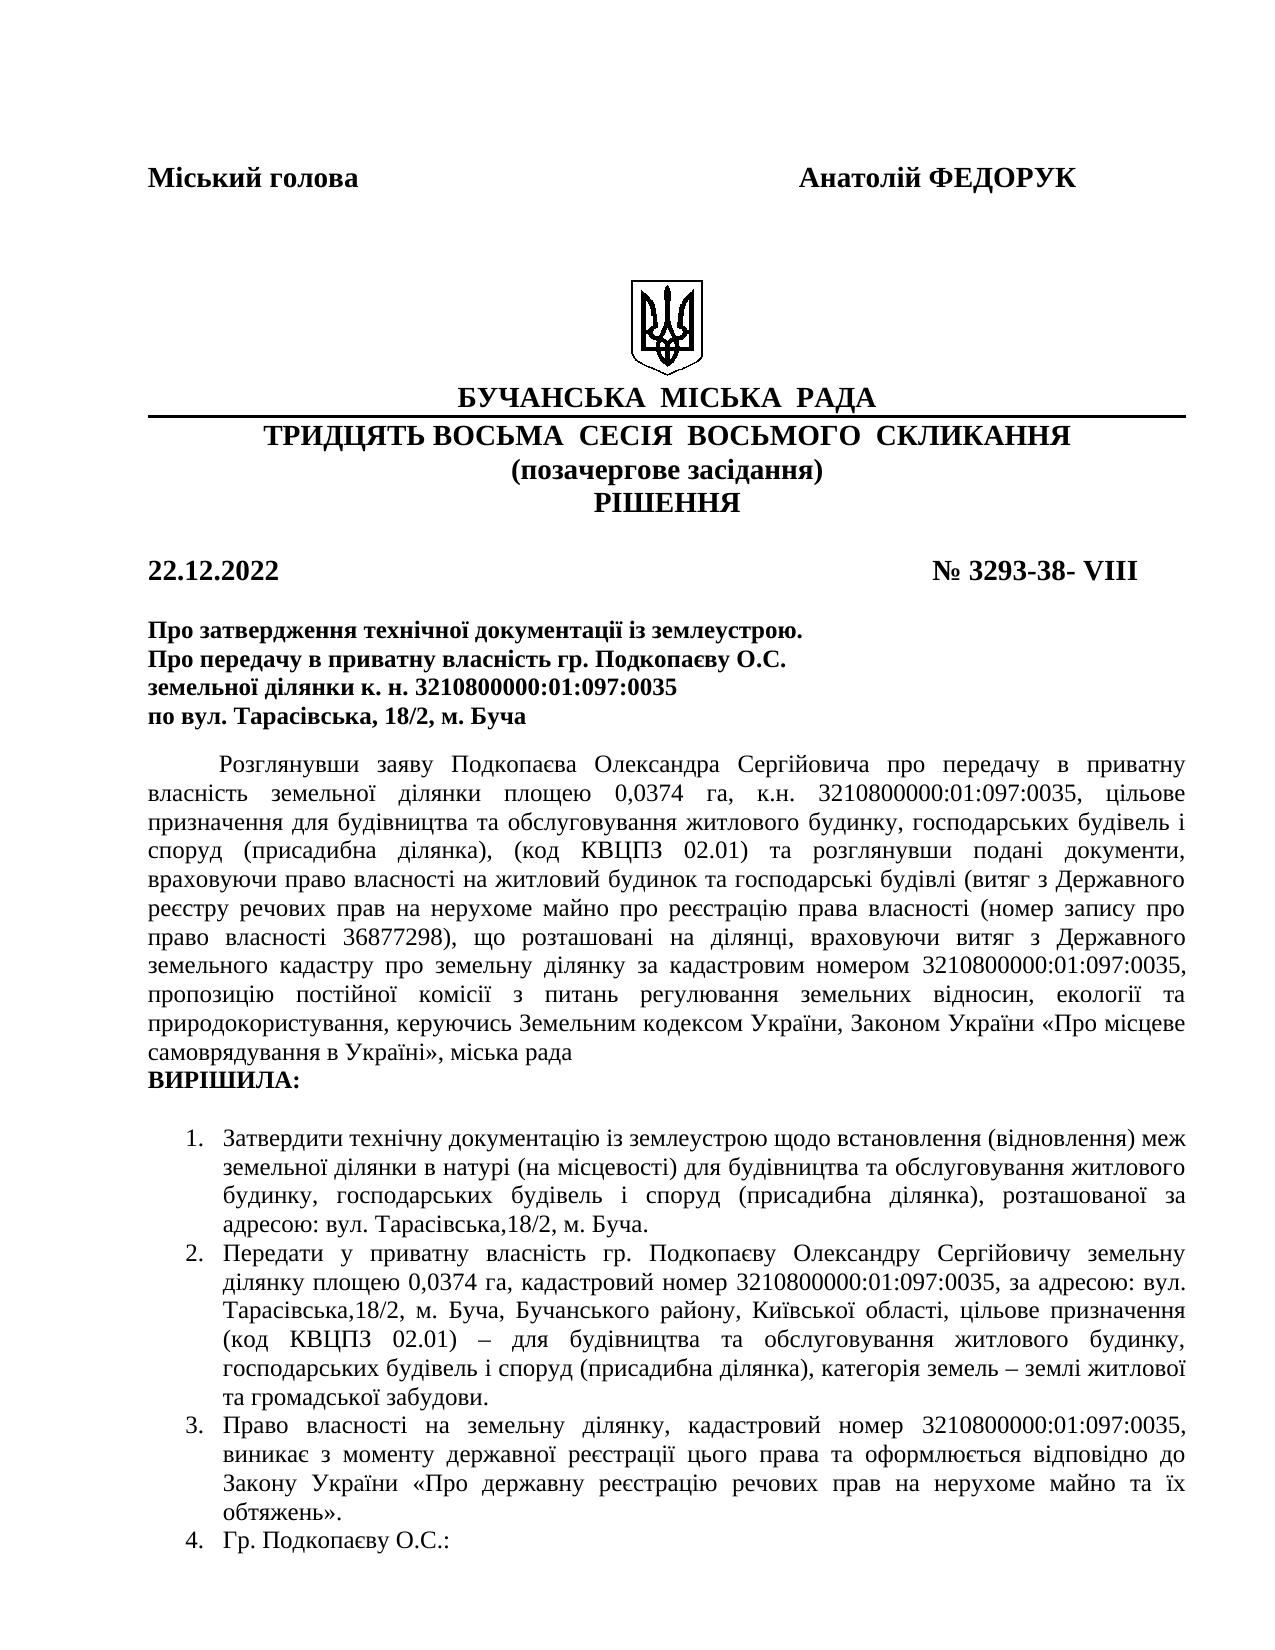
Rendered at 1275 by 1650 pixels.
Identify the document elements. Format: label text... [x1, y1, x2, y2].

list Передати у приватну власність гр. Подкопаєву Олександру Сергійовичу земельну ділянку площею 0,0374 га, кадастровий номер 3210800000:01:097:0035, за адресою: вул. Тарасівська,18/2, м. Буча, Бучанського району, Київської області, цільове призначення (код КВЦПЗ 02.01) – для будівництва та обслуговування житлового будинку, господарських будівель і споруд (присадибна ділянка), категорія земель – землі житлової та громадської забудови. [185, 1238, 1186, 1410]
text БУЧАНСЬКА МІСЬКА РАДА [148, 380, 1186, 415]
text Розглянувши заяву Подкопаєва Олександра Сергійовича про передачу в приватну власність земельної ділянки площею 0,0374 га, к.н. 3210800000:01:097:0035, цільове призначення для будівництва та обслуговування житлового будинку, господарських будівель і споруд (присадибна ділянка), (код КВЦПЗ 02.01) та розглянувши подані документи, враховуючи право власності на житловий будинок та господарські будівлі (витяг з Державного реєстру речових прав на нерухоме майно про реєстрацію права власності (номер запису про право власності 36877298), що розташовані на ділянці, враховуючи витяг з Державного земельного кадастру про земельну ділянку за кадастровим номером 3210800000:01:097:0035, пропозицію постійної комісії з питань регулювання земельних відносин, екології та природокористування, керуючись Земельним кодексом України, Законом України «Про місцеве самоврядування в Україні», міська рада [148, 749, 1186, 1065]
list Затвердити технічну документацію із землеустрою щодо встановлення (відновлення) меж земельної ділянки в натурі (на місцевості) для будівництва та обслуговування житлового будинку, господарських будівель і споруд (присадибна ділянка), розташованої за адресою: вул. Тарасівська,18/2, м. Буча. [185, 1123, 1186, 1238]
text Про передачу в приватну власність гр. Подкопаєву О.С. [148, 644, 1186, 672]
list Право власності на земельну ділянку, кадастровий номер 3210800000:01:097:0035, виникає з моменту державної реєстрації цього права та оформлюється відповідно до Закону України «Про державну реєстрацію речових прав на нерухоме майно та їх обтяжень». [185, 1410, 1186, 1525]
text (позачергове засідання) [148, 452, 1186, 486]
text РІШЕННЯ [148, 486, 1186, 519]
text ВИРІШИЛА: [148, 1065, 1186, 1094]
text земельної ділянки к. н. 3210800000:01:097:0035 [148, 672, 1186, 701]
text по вул. Тарасівська, 18/2, м. Буча [148, 701, 1186, 730]
text Про затвердження технічної документації із землеустрою. [148, 615, 1186, 644]
text ТРИДЦЯТЬ ВОСЬМА СЕСІЯ ВОСЬМОГО СКЛИКАННЯ [148, 418, 1186, 452]
text Міський голова Анатолій ФЕДОРУК [148, 160, 1186, 193]
text 22.12.2022 № 3293-38- VІІІ [148, 553, 1186, 586]
list Гр. Подкопаєву О.С.: [185, 1525, 1186, 1554]
